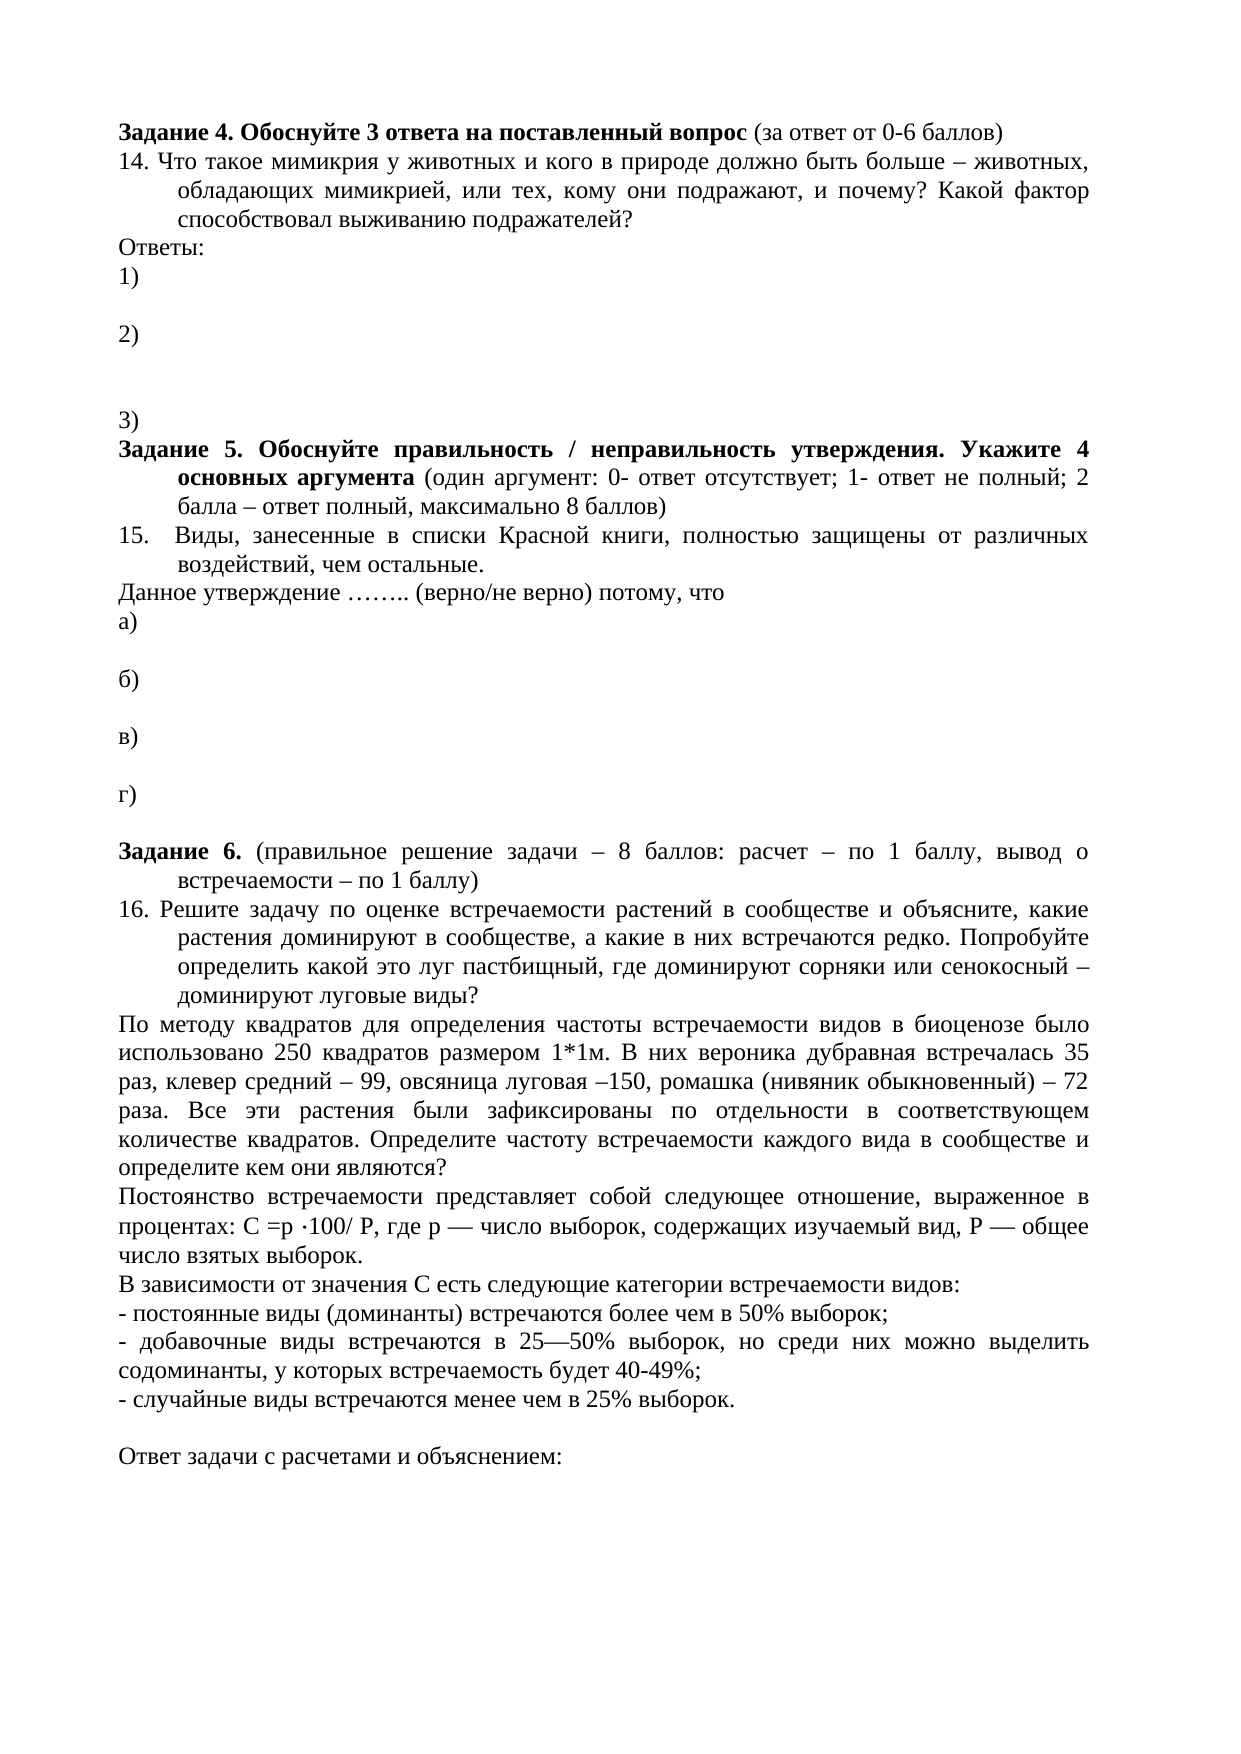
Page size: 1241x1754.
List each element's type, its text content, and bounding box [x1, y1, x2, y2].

text 1) [118, 261, 1090, 290]
text 15. Виды, занесенные в списки Красной книги, полностью защищены от различных воздействий, чем остальные. [118, 520, 1090, 577]
text Ответы: [118, 232, 1090, 261]
text Задание 5. Обоснуйте правильность / неправильность утверждения. Укажите 4 основных аргумента (один аргумент: 0- ответ отсутствует; 1- ответ не полный; 2 балла – ответ полный, максимально 8 баллов) [118, 434, 1090, 520]
text в) [118, 721, 1090, 750]
text - добавочные виды встречаются в 25—50% выборок, но среди них можно выделить содоминанты, у которых встречаемость будет 40-49%; [118, 1326, 1090, 1384]
text Ответ задачи с расчетами и объяснением: [118, 1441, 1090, 1470]
text 2) [118, 319, 1090, 347]
text По методу квадратов для определения частоты встречаемости видов в биоценозе было использовано 250 квадратов размером 1*1м. В них вероника дубравная встречалась 35 раз, клевер средний – 99, овсяница луговая –150, ромашка (нивяник обыкновенный) – 72 раза. Все эти растения были зафиксированы по отдельности в соответствующем количестве квадратов. Определите частоту встречаемости каждого вида в сообществе и определите кем они являются? [118, 1009, 1090, 1181]
text В зависимости от значения С есть следующие категории встречаемости видов: [118, 1269, 1090, 1298]
text 14. Что такое мимикрия у животных и кого в природе должно быть больше – животных, обладающих мимикрией, или тех, кому они подражают, и почему? Какой фактор способствовал выживанию подражателей? [118, 146, 1090, 232]
text б) [118, 664, 1090, 692]
text 3) [118, 405, 1090, 434]
text Задание 4. Обоснуйте 3 ответа на поставленный вопрос (за ответ от 0-6 баллов) [118, 117, 1090, 146]
text г) [118, 779, 1090, 807]
text 16. Решите задачу по оценке встречаемости растений в сообществе и объясните, какие растения доминируют в сообществе, а какие в них встречаются редко. Попробуйте определить какой это луг пастбищный, где доминируют сорняки или сенокосный – доминируют луговые виды? [118, 894, 1090, 1009]
text Данное утверждение …….. (верно/не верно) потому, что [118, 577, 1090, 606]
text Постоянство встречаемости представляет собой следующее отношение, выраженное в процентах: C =p ⋅100/ Р, где р — число выборок, содержащих изучаемый вид, Р — общее число взятых выборок. [118, 1181, 1090, 1269]
text Задание 6. (правильное решение задачи – 8 баллов: расчет – по 1 баллу, вывод о встречаемости – по 1 баллу) [118, 836, 1090, 894]
text - постоянные виды (доминанты) встречаются более чем в 50% выборок; [118, 1298, 1090, 1326]
text - случайные виды встречаются менее чем в 25% выборок. [118, 1384, 1090, 1413]
text а) [118, 606, 1090, 635]
